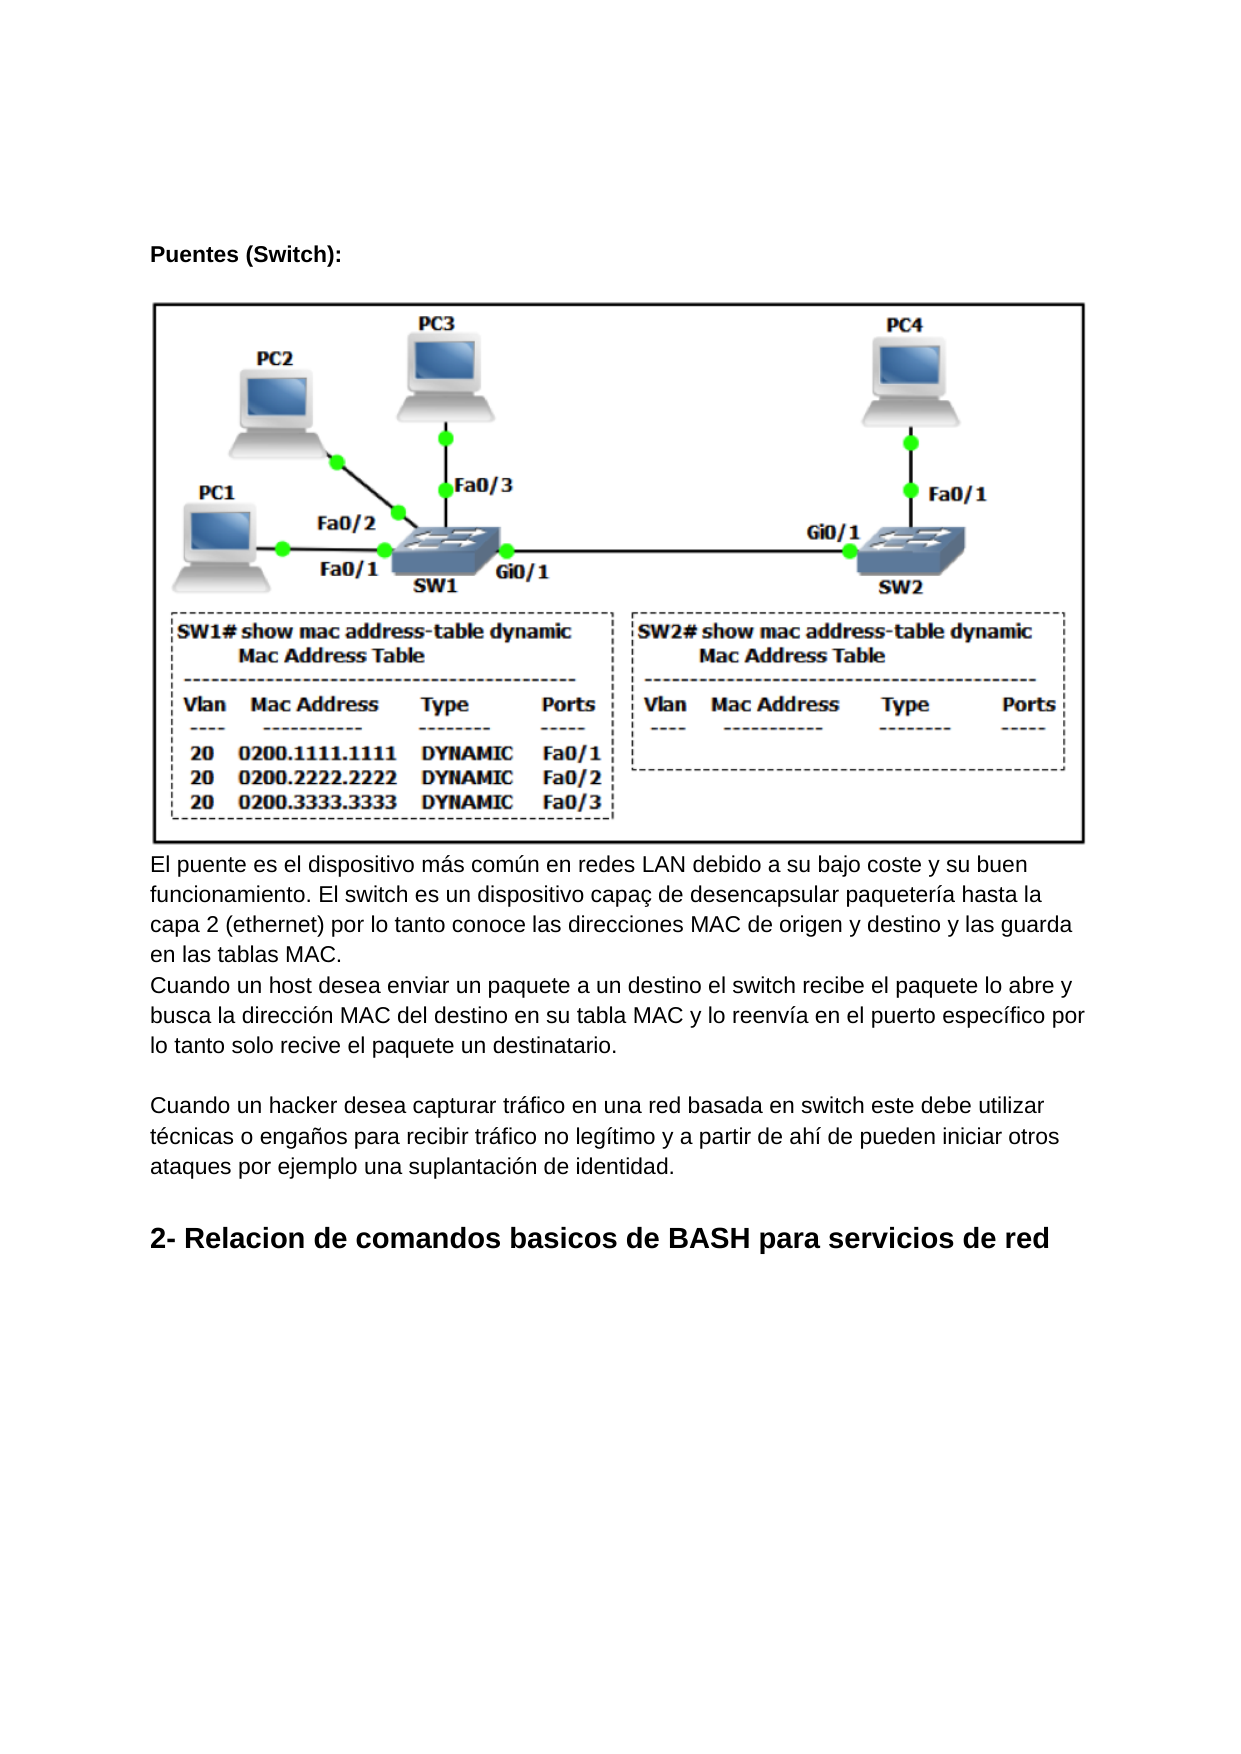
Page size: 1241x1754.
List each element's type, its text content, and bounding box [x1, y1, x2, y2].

text 2- Relacion de comandos basicos de BASH para servicios de red [150, 1222, 1090, 1255]
text Cuando un host desea enviar un paquete a un destino el switch recibe el paquete lo abre y busca la dirección MAC del destino en su tabla MAC y lo reenvía en el puerto específico por lo tanto solo recive el paquete un destinatario. [150, 972, 1090, 1058]
text El puente es el dispositivo más común en redes LAN debido a su bajo coste y su buen funcionamiento. El switch es un dispositivo capaç de desencapsular paquetería hasta la capa 2 (ethernet) por lo tanto conoce las direcciones MAC de origen y destino y las guarda en las tablas MAC. [150, 851, 1090, 968]
text Puentes (Switch): [150, 241, 1090, 267]
text Cuando un hacker desea capturar tráfico en una red basada en switch este debe utilizar técnicas o engaños para recibir tráfico no legítimo y a partir de ahí de pueden iniciar otros ataques por ejemplo una suplantación de identidad. [150, 1092, 1090, 1179]
picture [150, 301, 1091, 847]
